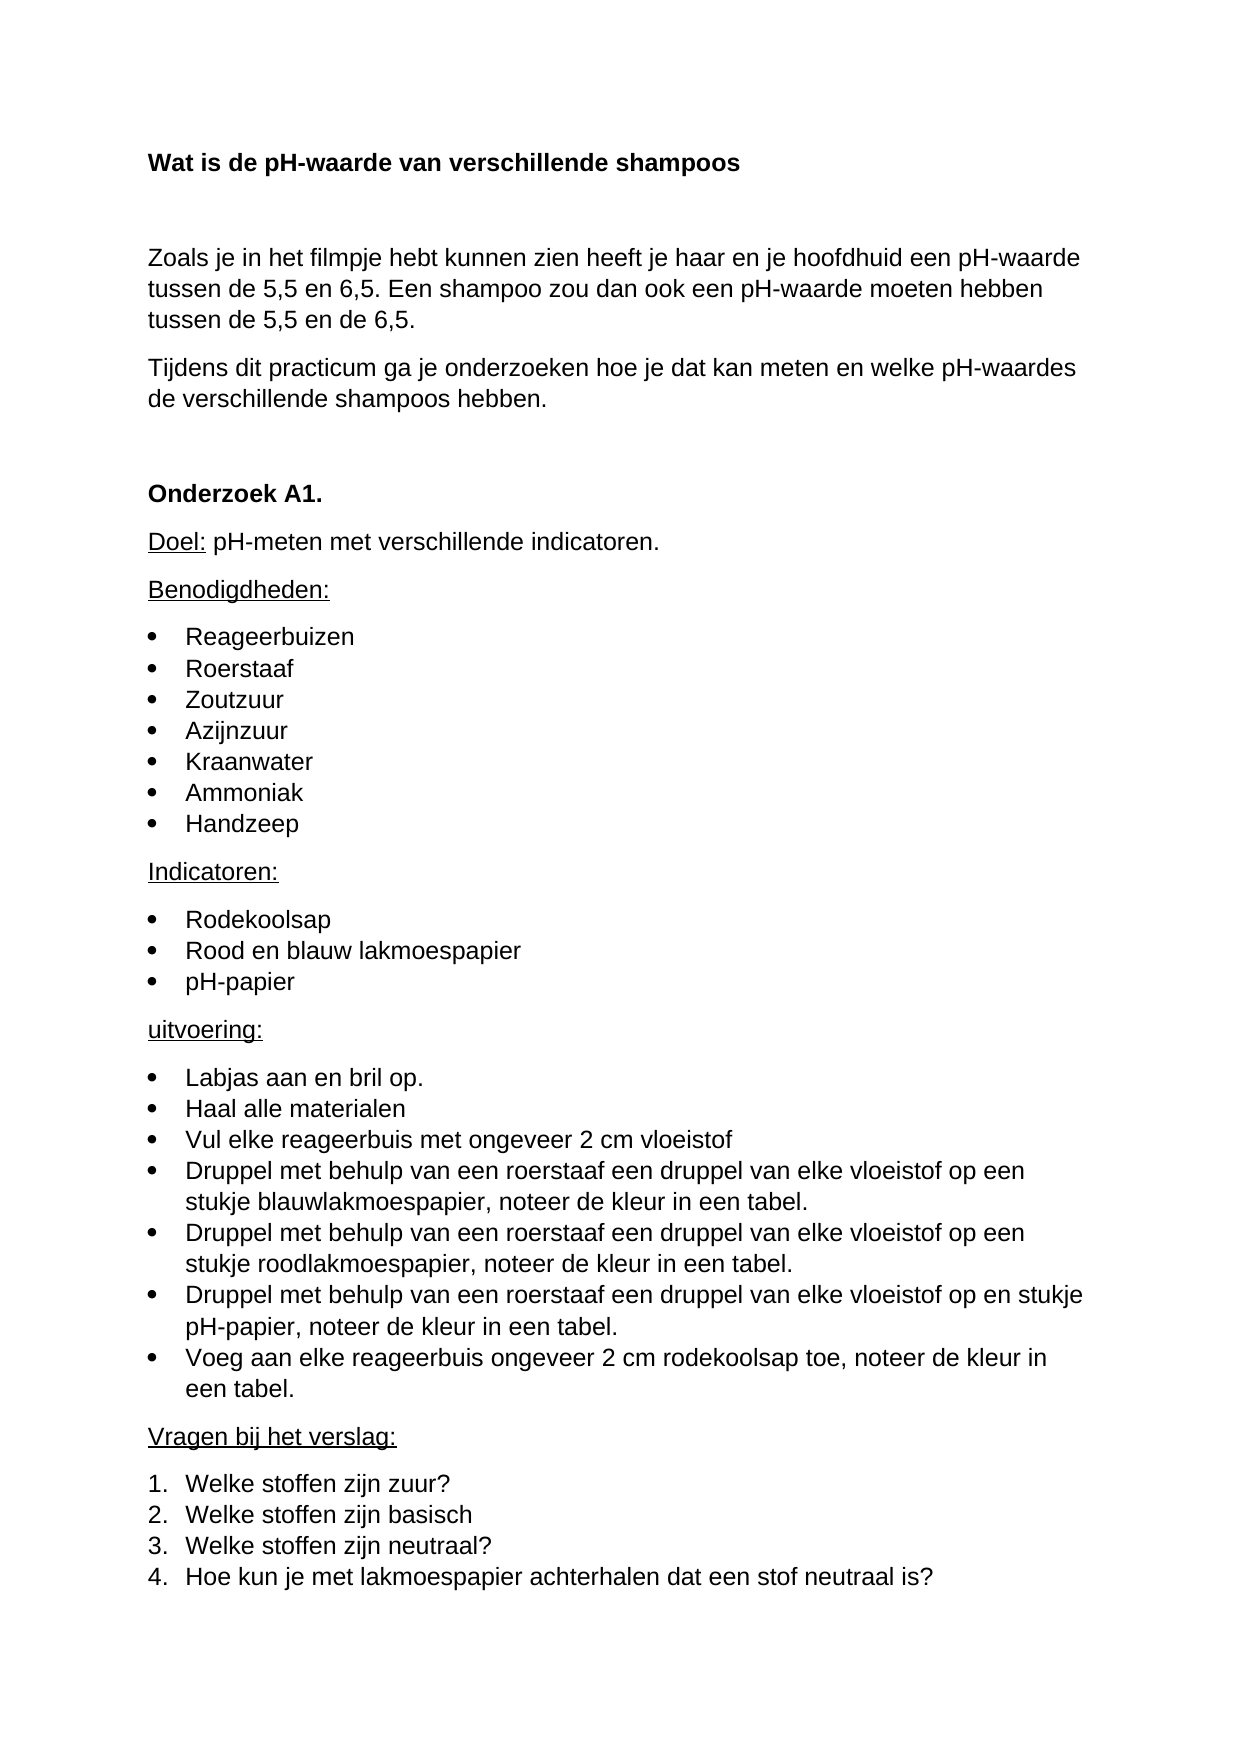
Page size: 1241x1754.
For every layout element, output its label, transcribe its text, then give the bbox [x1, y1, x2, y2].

list Haal alle materialen [148, 1094, 1093, 1123]
list Vul elke reageerbuis met ongeveer 2 cm vloeistof [148, 1125, 1093, 1154]
list Welke stoffen zijn basisch [148, 1500, 1093, 1529]
list Rood en blauw lakmoespapier [148, 936, 1093, 965]
list Reageerbuizen [148, 622, 1093, 651]
text Vragen bij het verslag: [148, 1421, 1093, 1450]
text Wat is de pH-waarde van verschillende shampoos [148, 148, 1093, 176]
list Labjas aan en bril op. [148, 1063, 1093, 1091]
list Rodekoolsap [148, 905, 1093, 934]
list pH-papier [148, 967, 1093, 996]
list Druppel met behulp van een roerstaaf een druppel van elke vloeistof op en stukje pH-papier, noteer de kleur in een tabel. [148, 1280, 1093, 1340]
list Azijnzuur [148, 716, 1093, 745]
text uitvoering: [148, 1015, 1093, 1044]
text Zoals je in het filmpje hebt kunnen zien heeft je haar en je hoofdhuid een pH-waarde tussen de 5,5 en 6,5. Een shampoo zou dan ook een pH-waarde moeten hebben tussen de 5,5 en de 6,5. [148, 243, 1093, 334]
list Welke stoffen zijn neutraal? [148, 1531, 1093, 1560]
list Kraanwater [148, 747, 1093, 776]
list Roerstaaf [148, 653, 1093, 682]
list Voeg aan elke reageerbuis ongeveer 2 cm rodekoolsap toe, noteer de kleur in een tabel. [148, 1343, 1093, 1402]
text Indicatoren: [148, 857, 1093, 886]
text Doel: pH-meten met verschillende indicatoren. [148, 527, 1093, 556]
list Ammoniak [148, 778, 1093, 807]
list Zoutzuur [148, 685, 1093, 713]
text Benodigdheden: [148, 575, 1093, 603]
list Druppel met behulp van een roerstaaf een druppel van elke vloeistof op een stukje blauwlakmoespapier, noteer de kleur in een tabel. [148, 1156, 1093, 1216]
text Tijdens dit practicum ga je onderzoeken hoe je dat kan meten en welke pH-waardes de verschillende shampoos hebben. [148, 353, 1093, 413]
text Onderzoek A1. [148, 479, 1093, 508]
list Handzeep [148, 809, 1093, 838]
list Hoe kun je met lakmoespapier achterhalen dat een stof neutraal is? [148, 1562, 1093, 1591]
list Druppel met behulp van een roerstaaf een druppel van elke vloeistof op een stukje roodlakmoespapier, noteer de kleur in een tabel. [148, 1218, 1093, 1278]
list Welke stoffen zijn zuur? [148, 1469, 1093, 1498]
